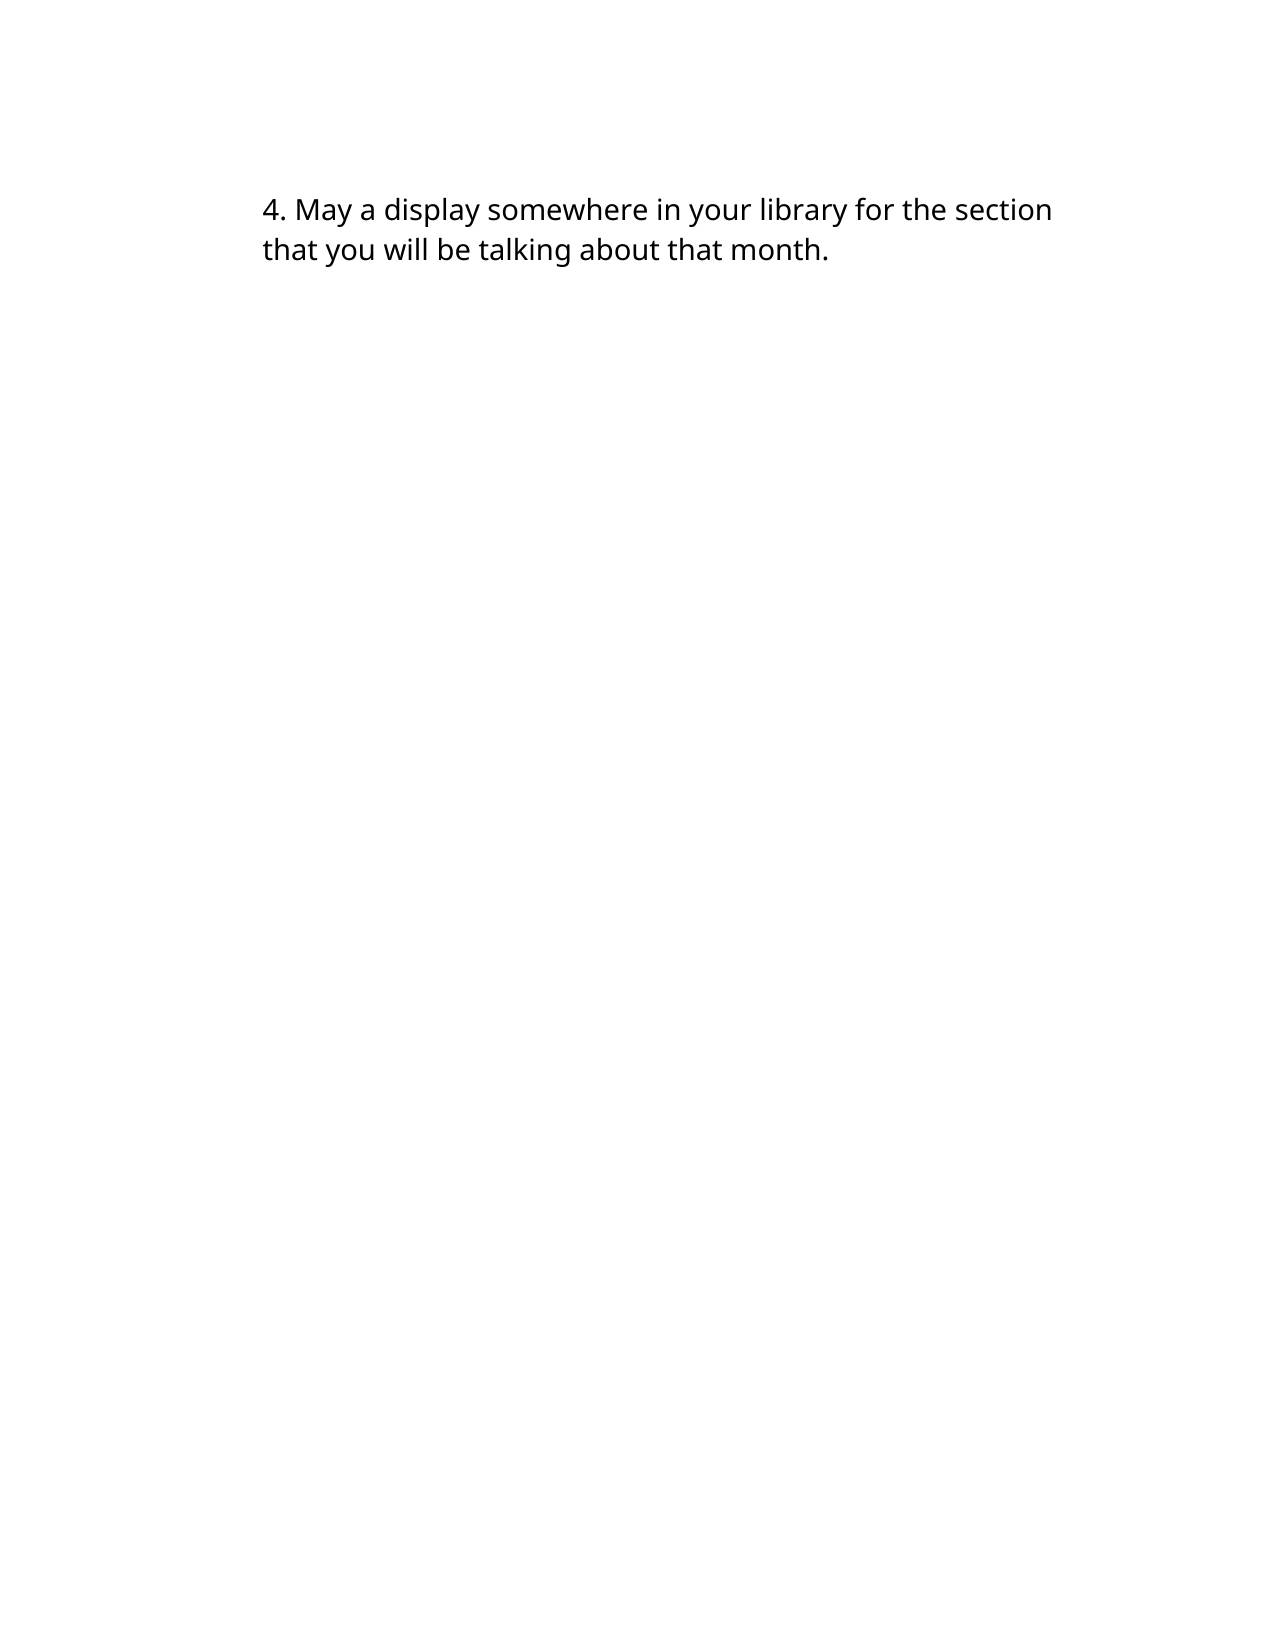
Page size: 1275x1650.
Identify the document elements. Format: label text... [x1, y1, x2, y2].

text 4. May a display somewhere in your library for the section that you will be talking about that month. [262, 190, 1087, 269]
